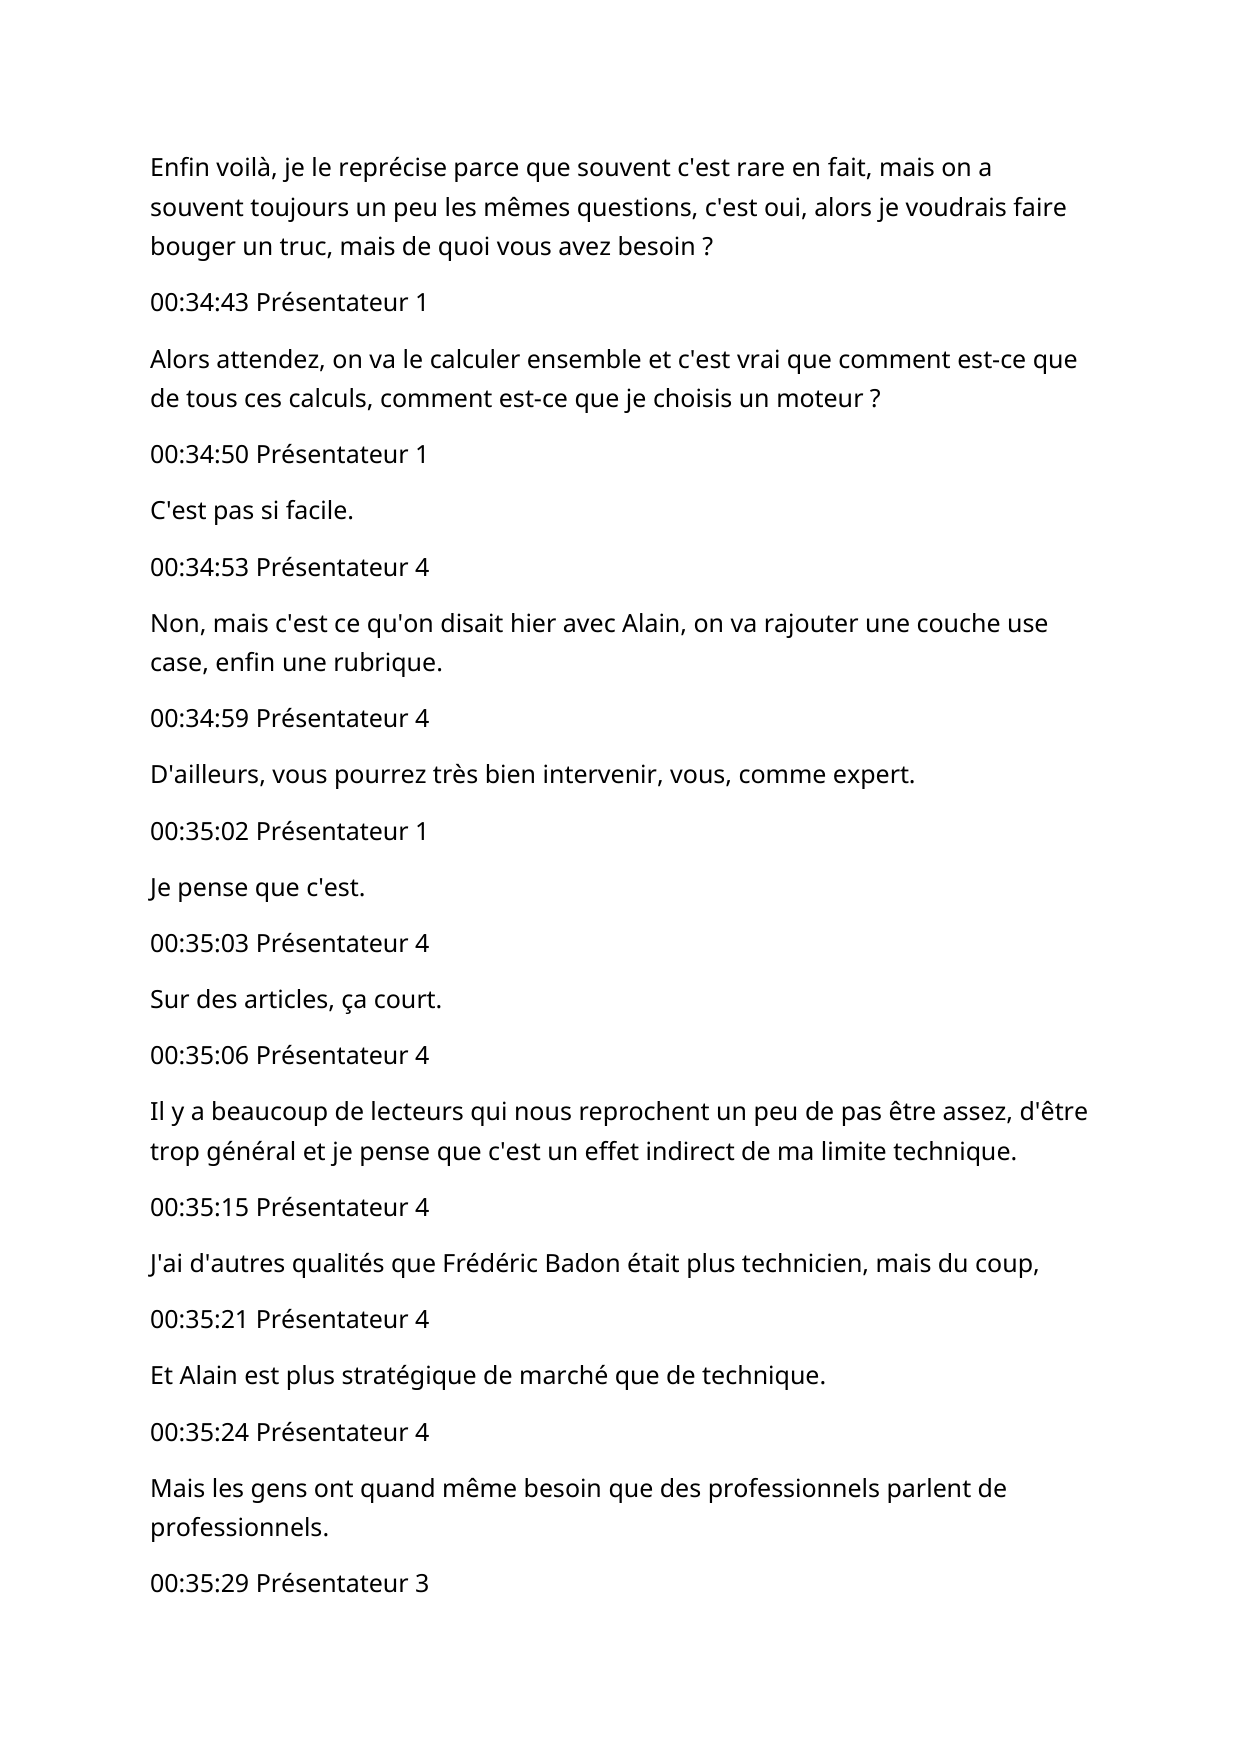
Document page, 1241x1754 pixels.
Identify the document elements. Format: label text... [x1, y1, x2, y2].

text 00:35:06 Présentateur 4 [150, 1038, 1090, 1072]
text Alors attendez, on va le calculer ensemble et c'est vrai que comment est-ce que de tous ces calculs, comment est-ce que je choisis un moteur ? [150, 341, 1090, 415]
text 00:35:24 Présentateur 4 [150, 1414, 1090, 1448]
text Enfin voilà, je le reprécise parce que souvent c'est rare en fait, mais on a souvent toujours un peu les mêmes questions, c'est oui, alors je voudrais faire bouger un truc, mais de quoi vous avez besoin ? [150, 150, 1090, 263]
text 00:35:02 Présentateur 1 [150, 813, 1090, 847]
text 00:34:50 Présentateur 1 [150, 437, 1090, 471]
text 00:34:53 Présentateur 4 [150, 549, 1090, 583]
text J'ai d'autres qualités que Frédéric Badon était plus technicien, mais du coup, [150, 1246, 1090, 1280]
text 00:34:43 Présentateur 1 [150, 285, 1090, 319]
text Mais les gens ont quand même besoin que des professionnels parlent de professionnels. [150, 1470, 1090, 1544]
text 00:35:29 Présentateur 3 [150, 1566, 1090, 1600]
text 00:35:03 Présentateur 4 [150, 926, 1090, 959]
text Je pense que c'est. [150, 869, 1090, 903]
text 00:34:59 Présentateur 4 [150, 701, 1090, 735]
text D'ailleurs, vous pourrez très bien intervenir, vous, comme expert. [150, 757, 1090, 791]
text Non, mais c'est ce qu'on disait hier avec Alain, on va rajouter une couche use case, enfin une rubrique. [150, 605, 1090, 679]
text C'est pas si facile. [150, 493, 1090, 527]
text Sur des articles, ça court. [150, 982, 1090, 1016]
text 00:35:21 Présentateur 4 [150, 1302, 1090, 1336]
text Et Alain est plus stratégique de marché que de technique. [150, 1358, 1090, 1392]
text Il y a beaucoup de lecteurs qui nous reprochent un peu de pas être assez, d'être trop général et je pense que c'est un effet indirect de ma limite technique. [150, 1094, 1090, 1167]
text 00:35:15 Présentateur 4 [150, 1189, 1090, 1224]
